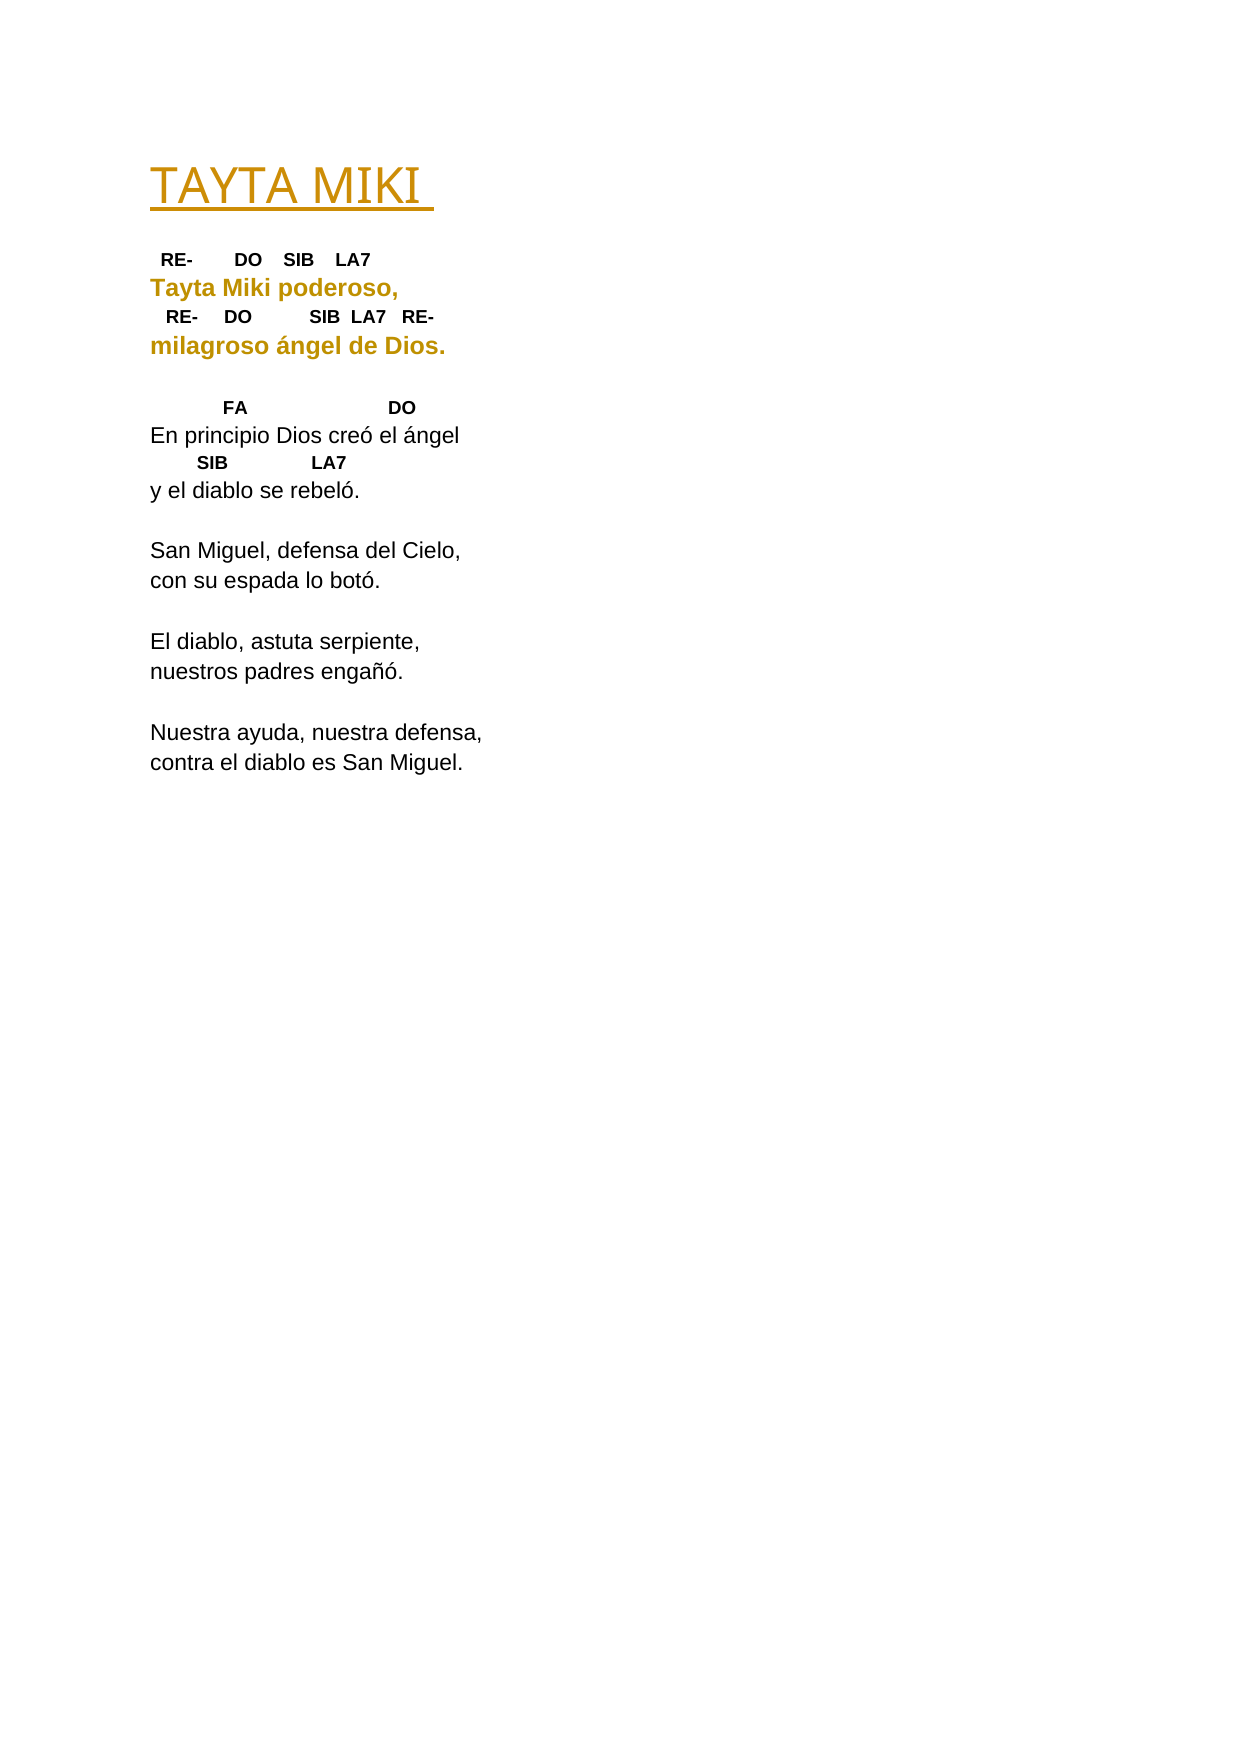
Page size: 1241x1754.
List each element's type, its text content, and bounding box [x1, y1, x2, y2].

text con su espada lo botó. [150, 567, 1090, 594]
subtitle SIB LA7 [150, 452, 1090, 473]
text y el diablo se rebeló. [150, 477, 1090, 503]
text contra el diablo es San Miguel. [150, 749, 1090, 775]
subtitle FA DO [150, 397, 1090, 418]
text nuestros padres engañó. [150, 658, 1090, 684]
subtitle RE- DO SIB LA7 [150, 248, 1090, 270]
subtitle RE- DO SIB LA7 RE- [150, 306, 1090, 328]
text En principio Dios creó el ángel [150, 422, 1090, 448]
text Nuestra ayuda, nuestra defensa, [150, 718, 1090, 745]
text San Miguel, defensa del Cielo, [150, 537, 1090, 563]
text El diablo, astuta serpiente, [150, 628, 1090, 654]
text milagroso ángel de Dios. [150, 331, 1090, 360]
title TAYTA MIKI [150, 150, 1090, 218]
text Tayta Miki poderoso, [150, 273, 1090, 302]
